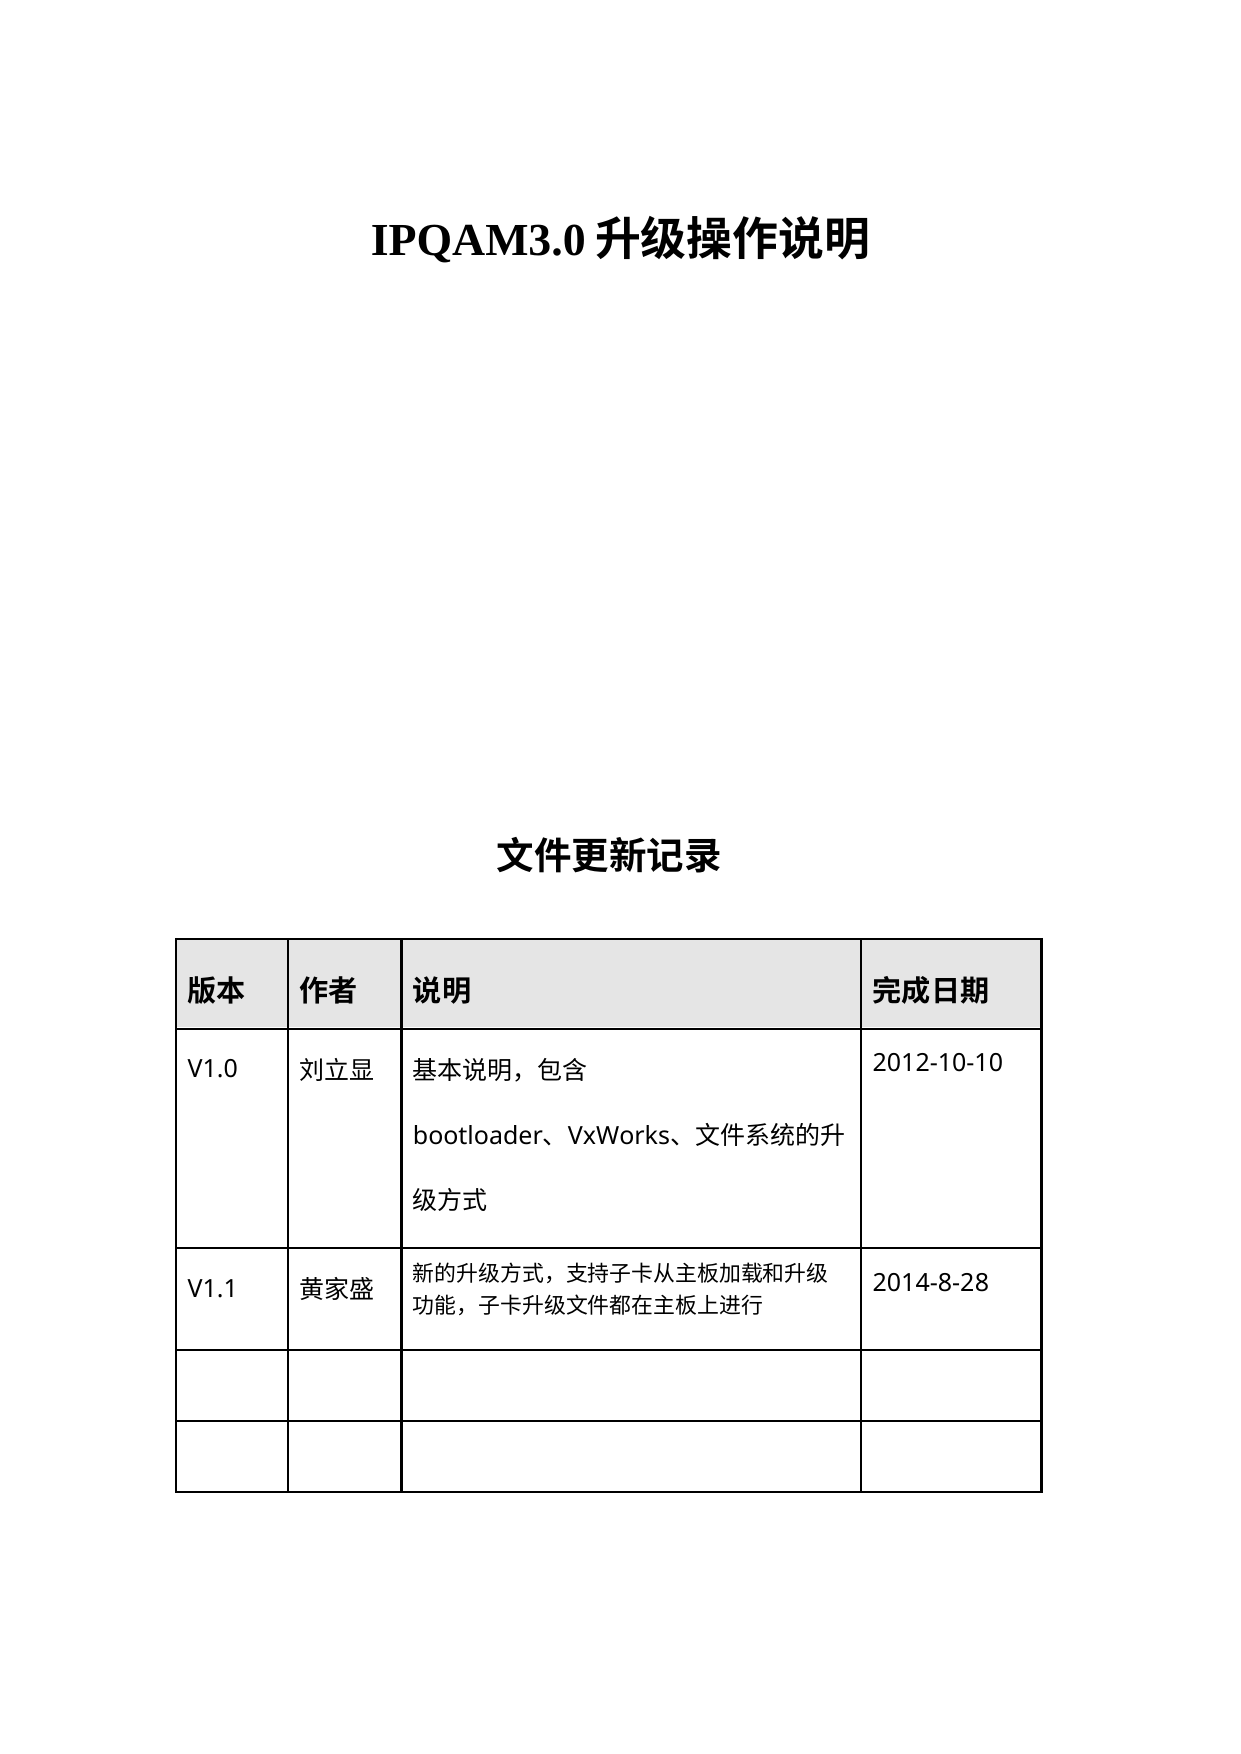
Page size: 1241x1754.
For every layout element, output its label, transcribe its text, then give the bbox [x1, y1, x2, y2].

table_cell 2012-10-10 [862, 1030, 1040, 1247]
table_cell 2014-8-28 [862, 1249, 1040, 1348]
table_cell [403, 1422, 860, 1491]
table_cell [862, 1422, 1040, 1491]
title 文件更新记录 [187, 821, 1031, 886]
table_cell [177, 1351, 287, 1420]
table_header 作者 [289, 940, 400, 1027]
table_cell [177, 1422, 287, 1491]
table_cell [289, 1351, 400, 1420]
table_cell 新的升级方式，支持子卡从主板加载和升级功能，子卡升级文件都在主板上进行 [403, 1249, 860, 1348]
table_header 完成日期 [862, 940, 1040, 1027]
table_cell 黄家盛 [289, 1249, 400, 1348]
table_cell V1.1 [177, 1249, 287, 1348]
table_cell [862, 1351, 1040, 1420]
table_cell V1.0 [177, 1030, 287, 1247]
table_cell 刘立显 [289, 1030, 400, 1247]
title IPQAM3.0升级操作说明 [187, 187, 1053, 284]
table_cell [289, 1422, 400, 1491]
table_cell [403, 1351, 860, 1420]
table_header 说明 [403, 940, 860, 1027]
table_cell 基本说明，包含bootloader、VxWorks、文件系统的升级方式 [403, 1030, 860, 1247]
table_header 版本 [177, 940, 287, 1027]
